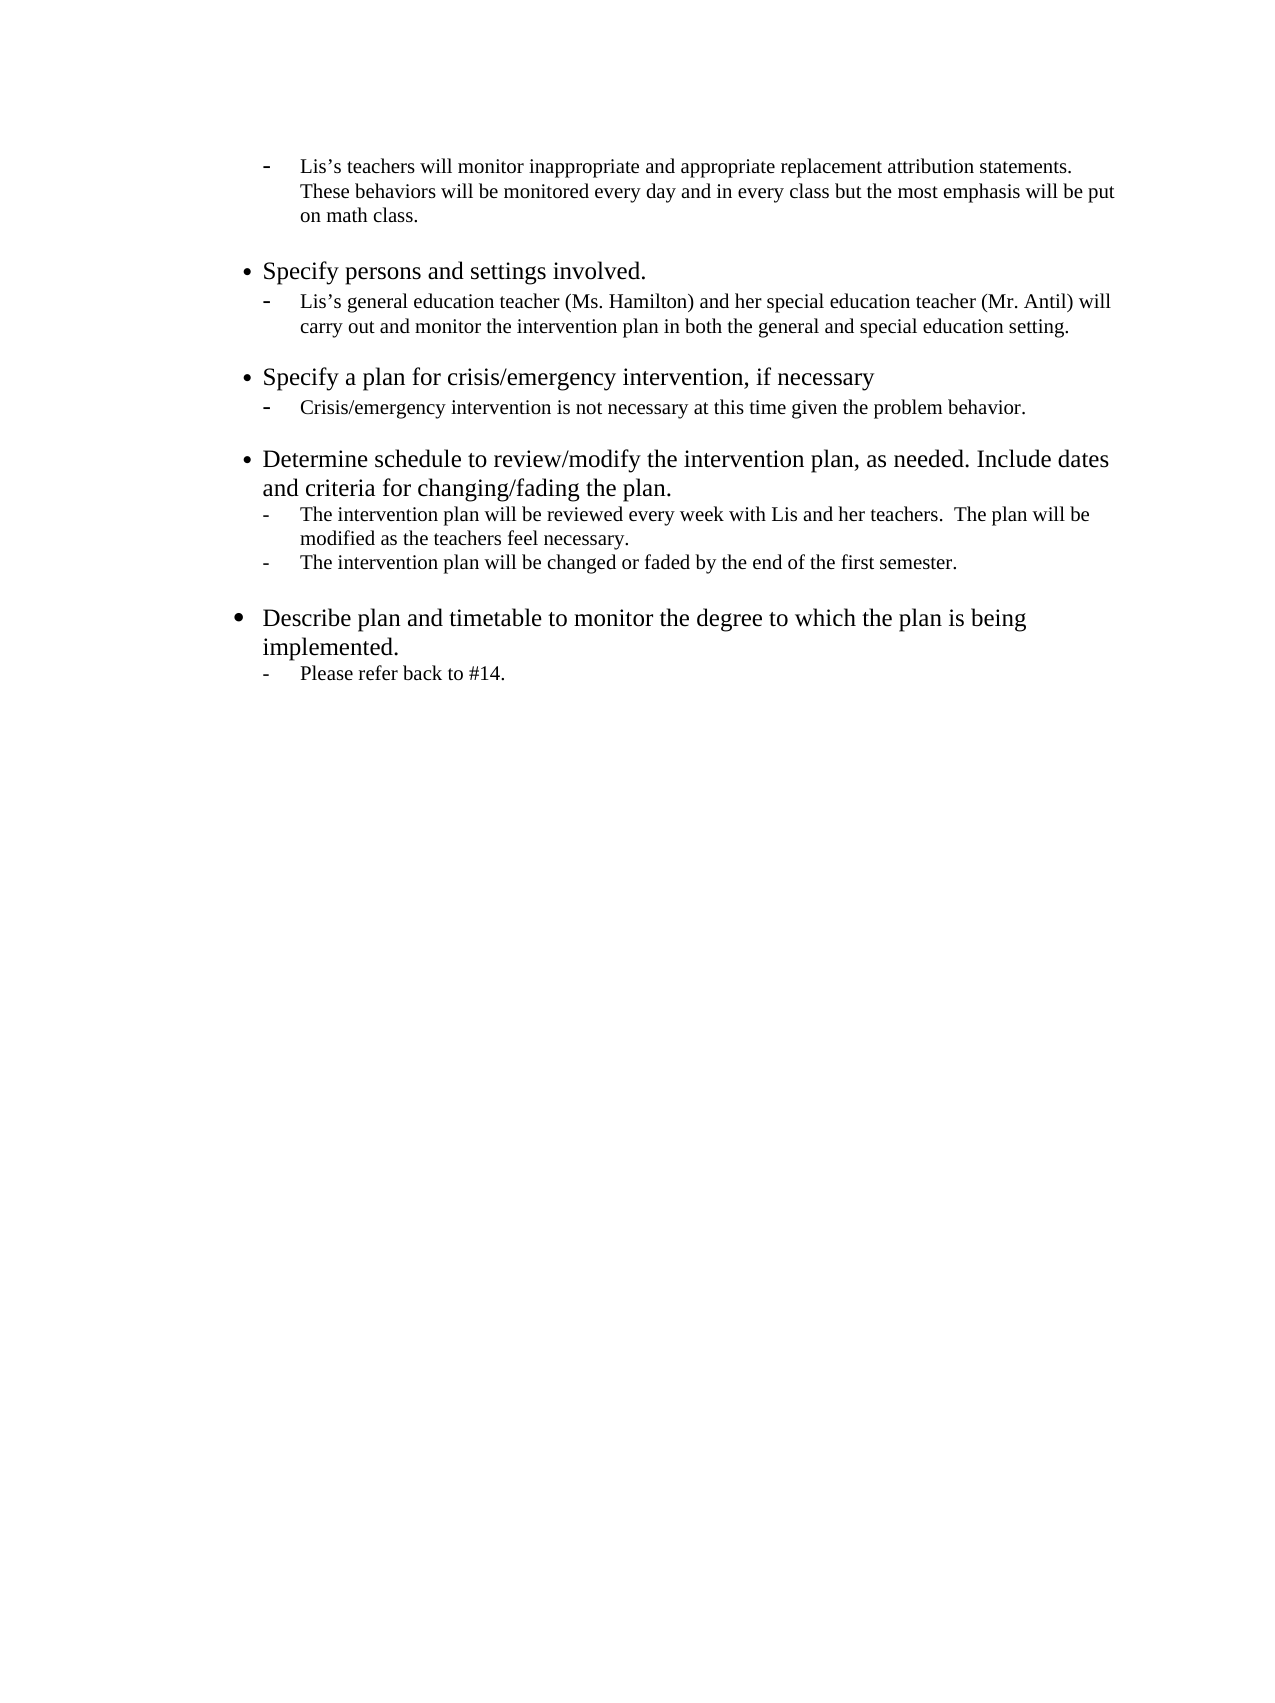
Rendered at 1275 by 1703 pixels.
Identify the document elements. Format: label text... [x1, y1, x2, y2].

list Describe plan and timetable to monitor the degree to which the plan is being implemented. [234, 603, 1125, 661]
list The intervention plan will be changed or faded by the end of the first semester. [262, 550, 1125, 574]
list Please refer back to #14. [262, 661, 1125, 685]
list Crisis/emergency intervention is not necessary at this time given the problem behavior. [262, 391, 1125, 420]
list Specify persons and settings involved. [244, 256, 1125, 285]
list Specify a plan for crisis/emergency intervention, if necessary [244, 362, 1125, 391]
list Lis’s teachers will monitor inappropriate and appropriate replacement attribution statements. These behaviors will be monitored every day and in every class but the most emphasis will be put on math class. [262, 150, 1125, 227]
list Determine schedule to review/modify the intervention plan, as needed. Include dates and criteria for changing/fading the plan. [244, 444, 1125, 502]
list Lis’s general education teacher (Ms. Hamilton) and her special education teacher (Mr. Antil) will carry out and monitor the intervention plan in both the general and special education setting. [262, 285, 1125, 338]
list The intervention plan will be reviewed every week with Lis and her teachers. The plan will be modified as the teachers feel necessary. [262, 502, 1125, 550]
